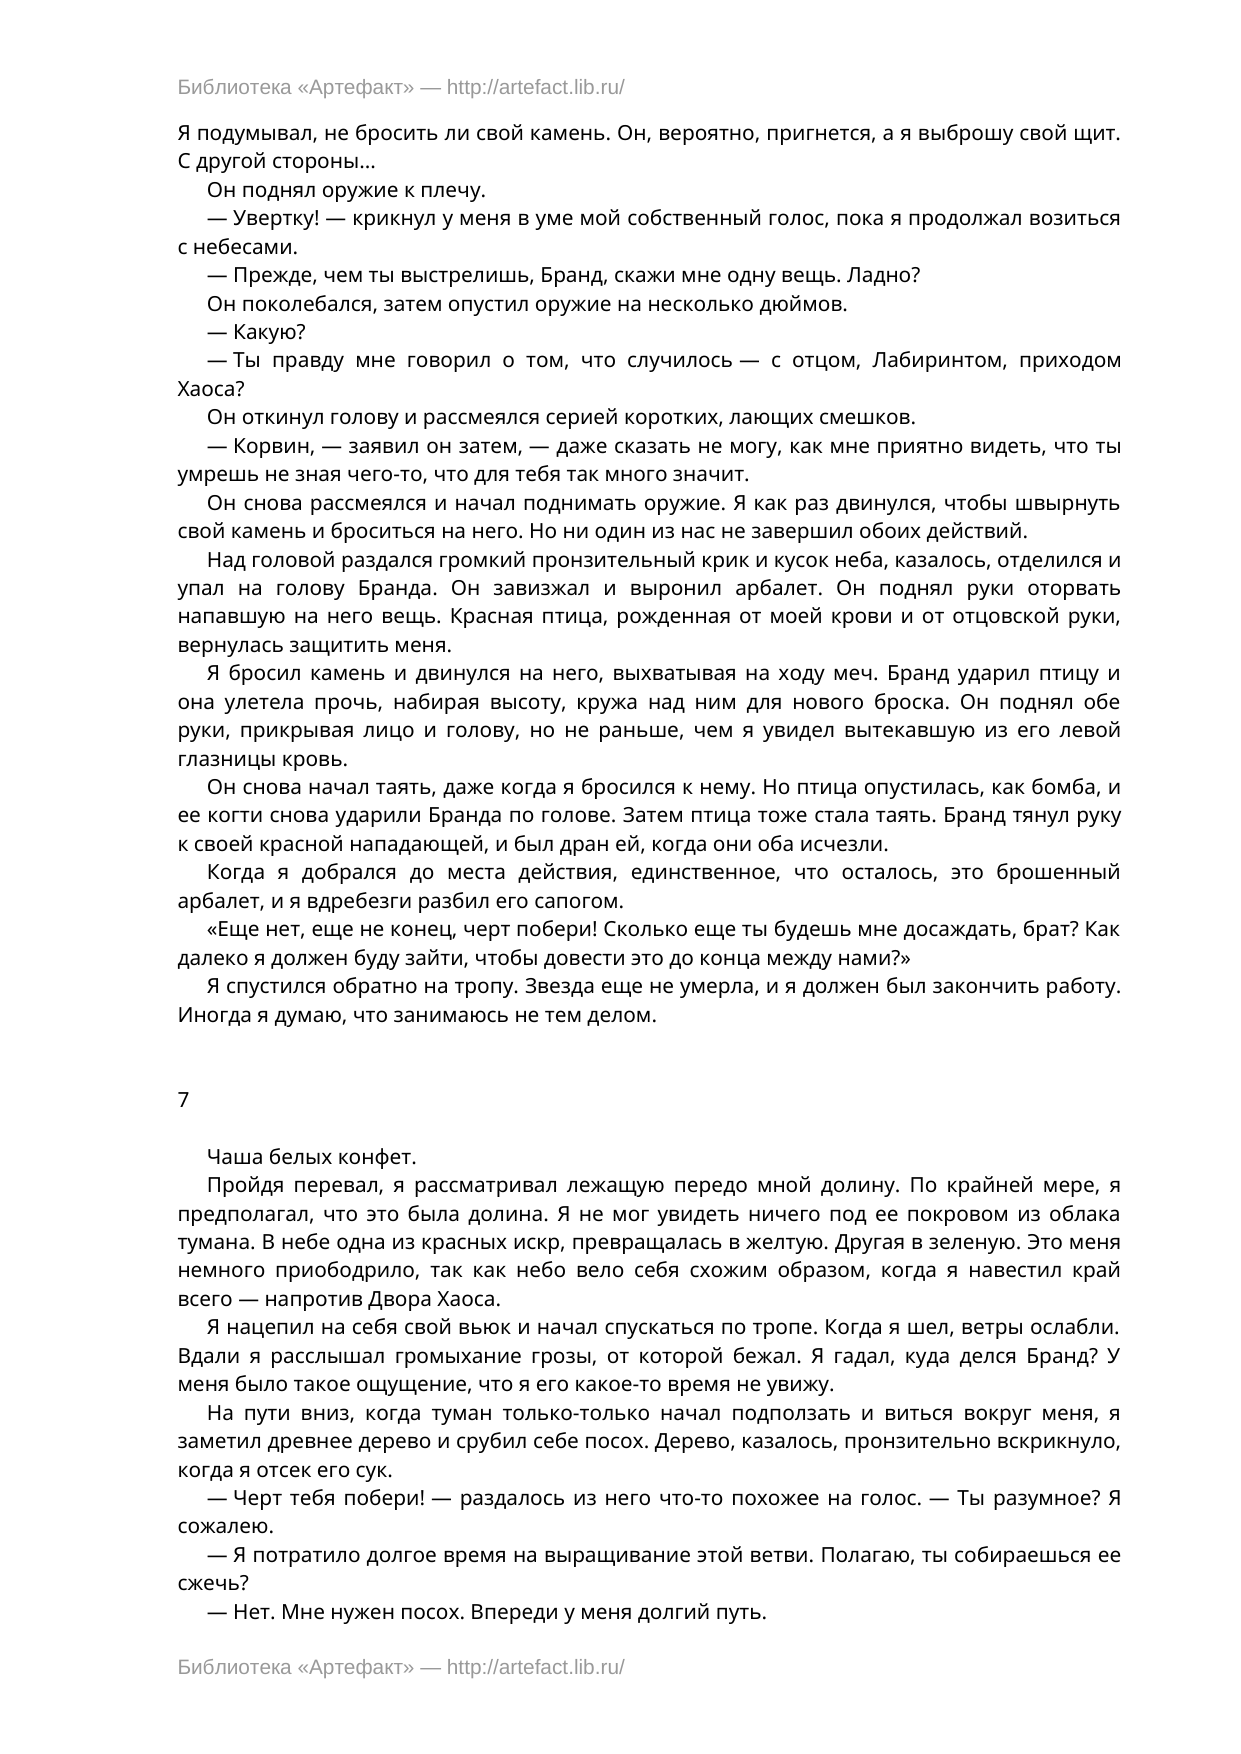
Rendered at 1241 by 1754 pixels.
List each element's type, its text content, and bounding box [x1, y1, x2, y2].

text Он поколебался, затем опустил оружие на несколько дюймов. [177, 289, 1122, 317]
text — Увертку! — крикнул у меня в уме мой собственный голос, пока я продолжал возиться с небесами. [177, 203, 1122, 260]
text Он поднял оружие к плечу. [177, 175, 1122, 203]
text — Ты правду мне говорил о том, что случилось — с отцом, Лабиринтом, приходом Хаоса? [177, 346, 1122, 402]
text «Еще нет, еще не конец, черт побери! Сколько еще ты будешь мне досаждать, брат? Как далеко я должен буду зайти, чтобы довести это до конца между нами?» [177, 914, 1122, 971]
text Он снова рассмеялся и начал поднимать оружие. Я как раз двинулся, чтобы швырнуть свой камень и броситься на него. Но ни один из нас не завершил обоих действий. [177, 488, 1122, 545]
text 7 [177, 1085, 1122, 1113]
text — Черт тебя побери! — раздалось из него что-то похожее на голос. — Ты разумное? Я сожалею. [177, 1483, 1122, 1540]
text Когда я добрался до места действия, единственное, что осталось, это брошенный арбалет, и я вдребезги разбил его сапогом. [177, 857, 1122, 914]
text Я нацепил на себя свой вьюк и начал спускаться по тропе. Когда я шел, ветры ослабли. Вдали я расслышал громыхание грозы, от которой бежал. Я гадал, куда делся Бранд? У меня было такое ощущение, что я его какое-то время не увижу. [177, 1312, 1122, 1398]
text Чаша белых конфет. [177, 1142, 1122, 1170]
text На пути вниз, когда туман только-только начал подползать и виться вокруг меня, я заметил древнее дерево и срубил себе посох. Дерево, казалось, пронзительно вскрикнуло, когда я отсек его сук. [177, 1398, 1122, 1483]
text — Корвин, — заявил он затем, — даже сказать не могу, как мне приятно видеть, что ты умрешь не зная чего-то, что для тебя так много значит. [177, 431, 1122, 488]
text — Я потратило долгое время на выращивание этой ветви. Полагаю, ты собираешься ее сжечь? [177, 1540, 1122, 1597]
text Над головой раздался громкий пронзительный крик и кусок неба, казалось, отделился и упал на голову Бранда. Он завизжал и выронил арбалет. Он поднял руки оторвать напавшую на него вещь. Красная птица, рожденная от моей крови и от отцовской руки, вернулась защитить меня. [177, 545, 1122, 658]
text Я спустился обратно на тропу. Звезда еще не умерла, и я должен был закончить работу. Иногда я думаю, что занимаюсь не тем делом. [177, 971, 1122, 1028]
text — Какую? [177, 317, 1122, 346]
text Пройдя перевал, я рассматривал лежащую передо мной долину. По крайней мере, я предполагал, что это была долина. Я не мог увидеть ничего под ее покровом из облака тумана. В небе одна из красных искр, превращалась в желтую. Другая в зеленую. Это меня немного приободрило, так как небо вело себя схожим образом, когда я навестил край всего — напротив Двора Хаоса. [177, 1170, 1122, 1312]
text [177, 118, 1122, 175]
text Я бросил камень и двинулся на него, выхватывая на ходу меч. Бранд ударил птицу и она улетела прочь, набирая высоту, кружа над ним для нового броска. Он поднял обе руки, прикрывая лицо и голову, но не раньше, чем я увидел вытекавшую из его левой глазницы кровь. [177, 658, 1122, 772]
text Он снова начал таять, даже когда я бросился к нему. Но птица опустилась, как бомба, и ее когти снова ударили Бранда по голове. Затем птица тоже стала таять. Бранд тянул руку к своей красной нападающей, и был дран ей, когда они оба исчезли. [177, 772, 1122, 857]
text — Нет. Мне нужен посох. Впереди у меня долгий путь. [177, 1597, 1122, 1625]
text — Прежде, чем ты выстрелишь, Бранд, скажи мне одну вещь. Ладно? [177, 260, 1122, 289]
text Он откинул голову и рассмеялся серией коротких, лающих смешков. [177, 402, 1122, 431]
